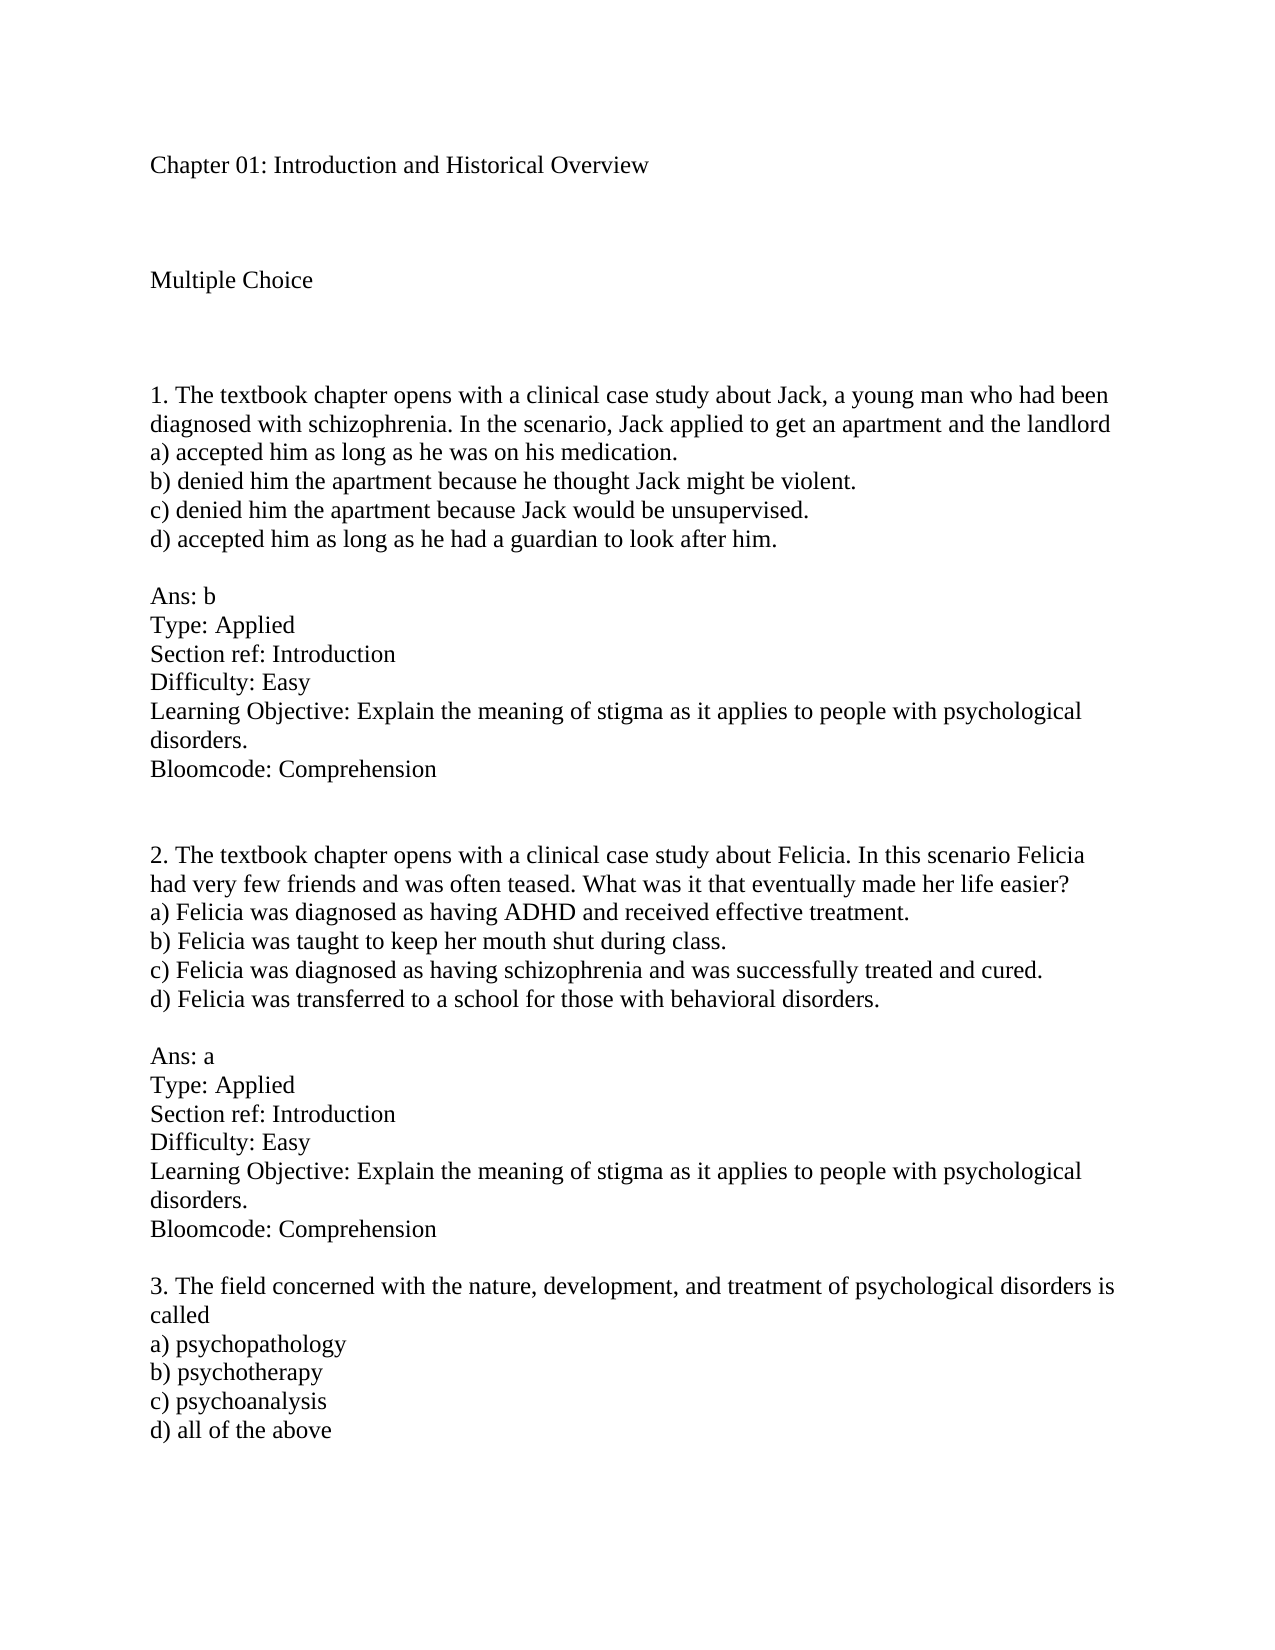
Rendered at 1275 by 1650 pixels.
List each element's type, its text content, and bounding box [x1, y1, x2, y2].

text a) psychopathology [150, 1329, 1125, 1357]
text Chapter 01: Introduction and Historical Overview [150, 150, 1125, 179]
text 3. The field concerned with the nature, development, and treatment of psychological disorders is called [150, 1271, 1125, 1329]
text Section ref: Introduction [150, 639, 1125, 667]
text 2. The textbook chapter opens with a clinical case study about Felicia. In this scenario Felicia had very few friends and was often teased. What was it that eventually made her life easier? [150, 840, 1125, 897]
text b) Felicia was taught to keep her mouth shut during class. [150, 926, 1125, 955]
text Multiple Choice [150, 265, 1125, 294]
text Ans: b [150, 581, 1125, 610]
text b) denied him the apartment because he thought Jack might be violent. [150, 466, 1125, 495]
text d) accepted him as long as he had a guardian to look after him. [150, 524, 1125, 552]
text 1. The textbook chapter opens with a clinical case study about Jack, a young man who had been diagnosed with schizophrenia. In the scenario, Jack applied to get an apartment and the landlord [150, 380, 1125, 437]
text d) all of the above [150, 1415, 1125, 1444]
text a) Felicia was diagnosed as having ADHD and received effective treatment. [150, 897, 1125, 926]
text Difficulty: Easy Learning Objective: Explain the meaning of stigma as it applies to people with psychological disorders. [150, 667, 1125, 754]
text a) accepted him as long as he was on his medication. [150, 437, 1125, 466]
text c) Felicia was diagnosed as having schizophrenia and was successfully treated and cured. [150, 955, 1125, 984]
text Bloomcode: Comprehension [150, 1214, 1125, 1242]
text Section ref: Introduction [150, 1099, 1125, 1127]
text d) Felicia was transferred to a school for those with behavioral disorders. [150, 984, 1125, 1012]
text c) psychoanalysis [150, 1386, 1125, 1415]
text Type: Applied [150, 1070, 1125, 1099]
text Type: Applied [150, 610, 1125, 639]
text c) denied him the apartment because Jack would be unsupervised. [150, 495, 1125, 524]
text Difficulty: Easy Learning Objective: Explain the meaning of stigma as it applies to people with psychological disorders. [150, 1127, 1125, 1214]
text Ans: a [150, 1041, 1125, 1070]
text b) psychotherapy [150, 1357, 1125, 1386]
text Bloomcode: Comprehension [150, 754, 1125, 782]
